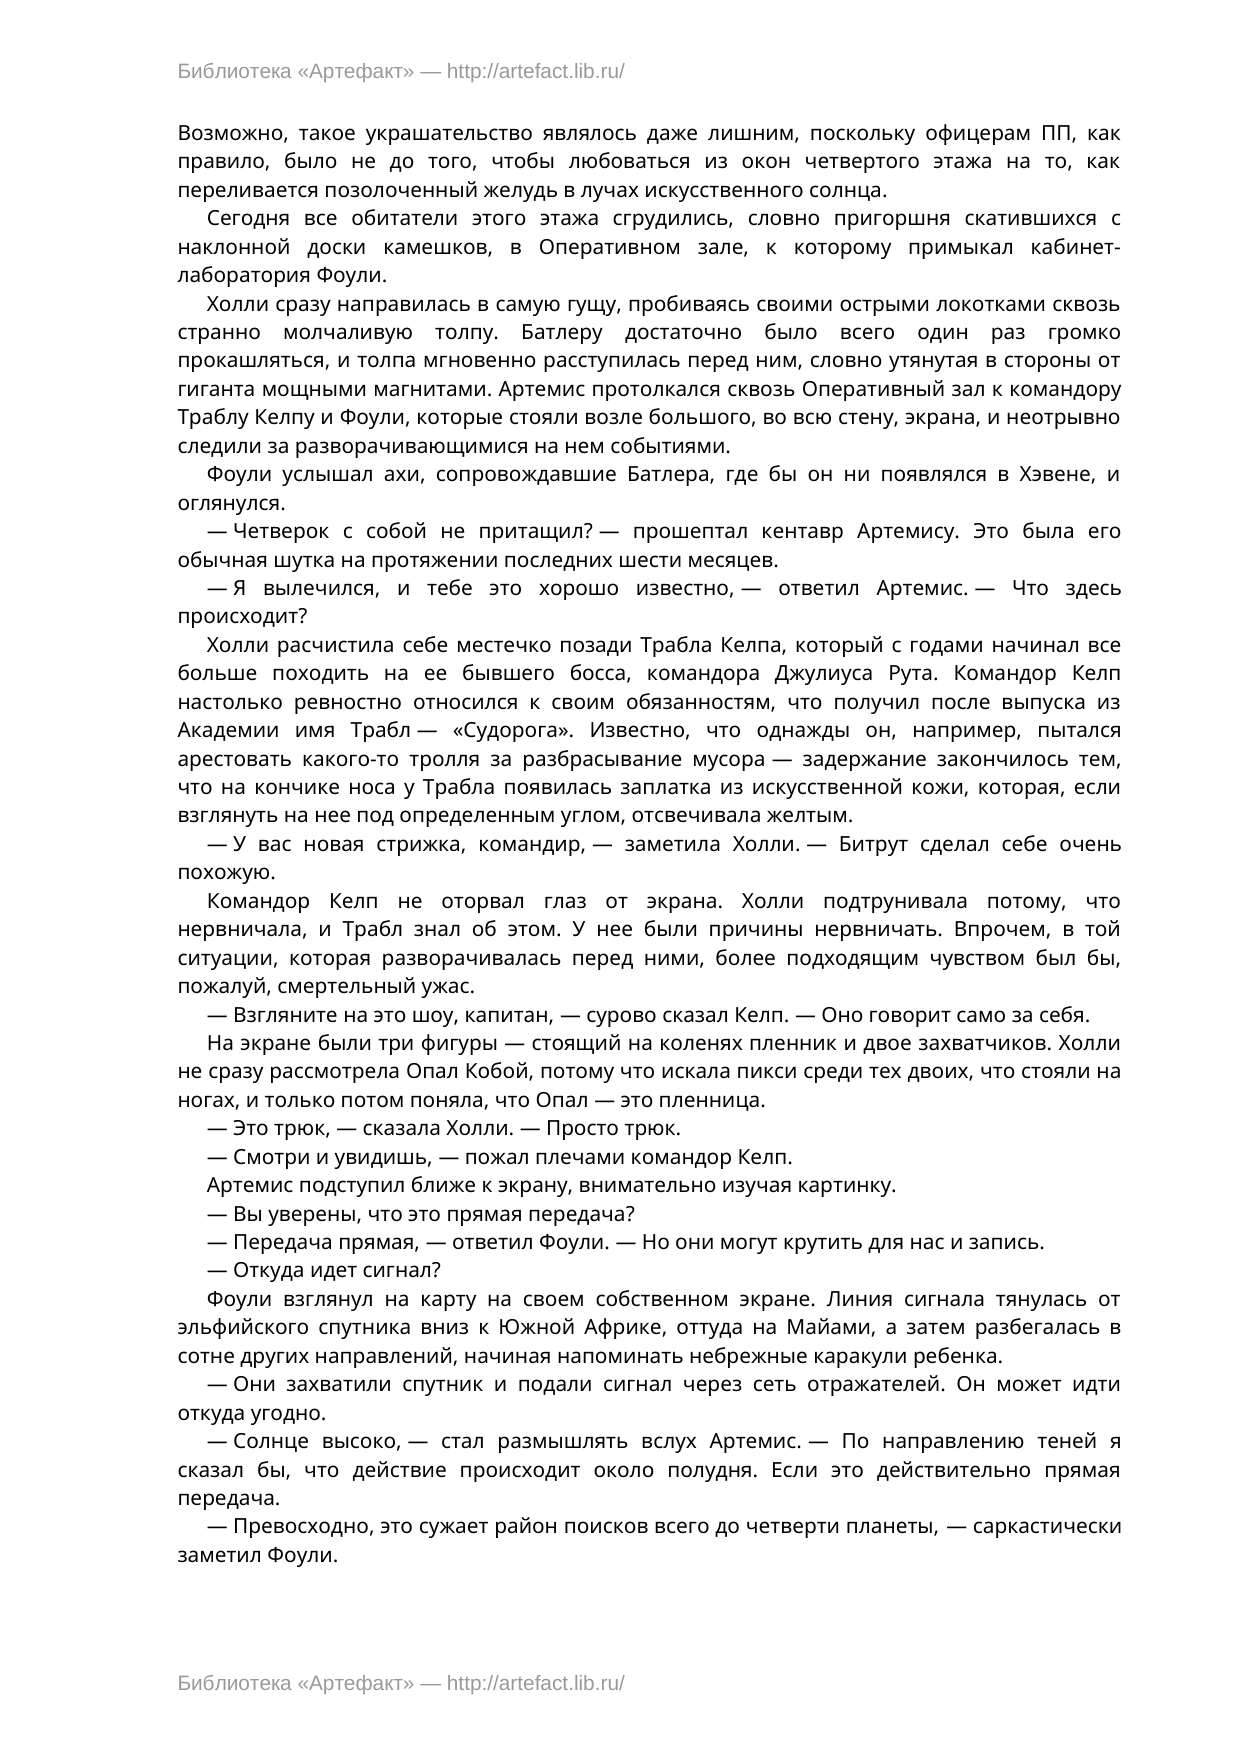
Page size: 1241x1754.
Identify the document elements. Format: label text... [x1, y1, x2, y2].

text Холли сразу направилась в самую гущу, пробиваясь своими острыми локотками сквозь странно молчаливую толпу. Батлеру достаточно было всего один раз громко прокашляться, и толпа мгновенно расступилась перед ним, словно утянутая в стороны от гиганта мощными магнитами. Артемис протолкался сквозь Оперативный зал к командору Траблу Келпу и Фоули, которые стояли возле большого, во всю стену, экрана, и неотрывно следили за разворачивающимися на нем событиями. [177, 289, 1122, 459]
text — У вас новая стрижка, командир, — заметила Холли. — Битрут сделал себе очень похожую. [177, 829, 1122, 886]
text Фоули взглянул на карту на своем собственном экране. Линия сигнала тянулась от эльфийского спутника вниз к Южной Африке, оттуда на Майами, а затем разбегалась в сотне других направлений, начиная напоминать небрежные каракули ребенка. [177, 1284, 1122, 1369]
text — Смотри и увидишь, — пожал плечами командор Келп. [177, 1142, 1122, 1170]
text — Это трюк, — сказала Холли. — Просто трюк. [177, 1113, 1122, 1142]
text Фоули услышал ахи, сопровождавшие Батлера, где бы он ни появлялся в Хэвене, и оглянулся. [177, 459, 1122, 516]
text — Четверок с собой не притащил? — прошептал кентавр Артемису. Это была его обычная шутка на протяжении последних шести месяцев. [177, 516, 1122, 573]
text — Я вылечился, и тебе это хорошо известно, — ответил Артемис. — Что здесь происходит? [177, 573, 1122, 630]
text — Они захватили спутник и подали сигнал через сеть отражателей. Он может идти откуда угодно. [177, 1369, 1122, 1426]
text Артемис подступил ближе к экрану, внимательно изучая картинку. [177, 1170, 1122, 1199]
text — Превосходно, это сужает район поисков всего до четверти планеты, — саркастически заметил Фоули. [177, 1512, 1122, 1568]
text — Откуда идет сигнал? [177, 1256, 1122, 1284]
text — Передача прямая, — ответил Фоули. — Но они могут крутить для нас и запись. [177, 1227, 1122, 1256]
text — Вы уверены, что это прямая передача? [177, 1199, 1122, 1227]
text На экране были три фигуры — стоящий на коленях пленник и двое захватчиков. Холли не сразу рассмотрела Опал Кобой, потому что искала пикси среди тех двоих, что стояли на ногах, и только потом поняла, что Опал — это пленница. [177, 1028, 1122, 1113]
text Командор Келп не оторвал глаз от экрана. Холли подтрунивала потому, что нервничала, и Трабл знал об этом. У нее были причины нервничать. Впрочем, в той ситуации, которая разворачивалась перед ними, более подходящим чувством был бы, пожалуй, смертельный ужас. [177, 886, 1122, 1000]
text Сегодня все обитатели этого этажа сгрудились, словно пригоршня скатившихся с наклонной доски камешков, в Оперативном зале, к которому примыкал кабинет-лаборатория Фоули. [177, 203, 1122, 289]
text — Солнце высоко, — стал размышлять вслух Артемис. — По направлению теней я сказал бы, что действие происходит около полудня. Если это действительно прямая передача. [177, 1426, 1122, 1512]
text — Взгляните на это шоу, капитан, — сурово сказал Келп. — Оно говорит само за себя. [177, 1000, 1122, 1028]
text Холли расчистила себе местечко позади Трабла Келпа, который с годами начинал все больше походить на ее бывшего босса, командора Джулиуса Рута. Командор Келп настолько ревностно относился к своим обязанностям, что получил после выпуска из Академии имя Трабл — «Судорога». Известно, что однажды он, например, пытался арестовать какого-то тролля за разбрасывание мусора — задержание закончилось тем, что на кончике носа у Трабла появилась заплатка из искусственной кожи, которая, если взглянуть на нее под определенным углом, отсвечивала желтым. [177, 630, 1122, 829]
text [177, 118, 1122, 203]
